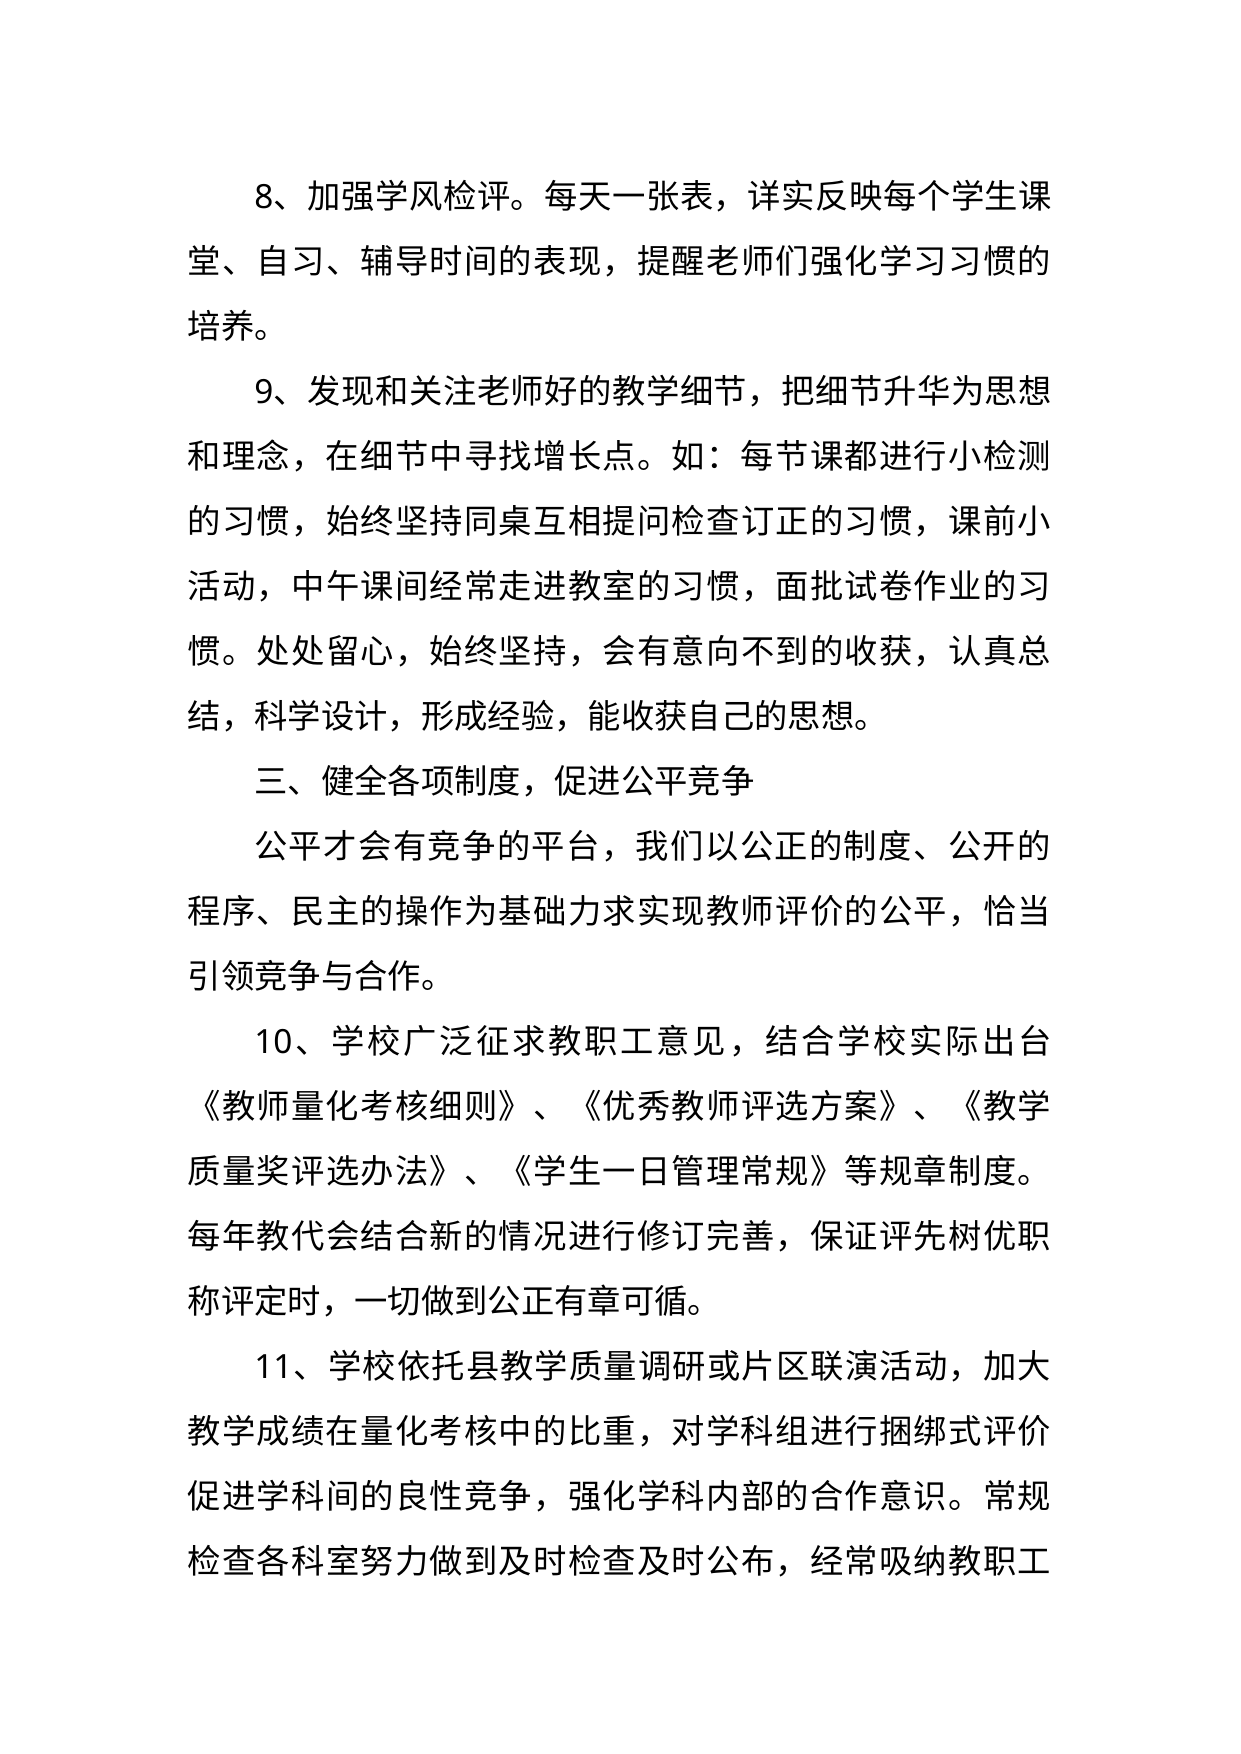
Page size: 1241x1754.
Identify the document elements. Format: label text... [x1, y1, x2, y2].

text 9、发现和关注老师好的教学细节，把细节升华为思想和理念，在细节中寻找增长点。如：每节课都进行小检测的习惯，始终坚持同桌互相提问检查订正的习惯，课前小活动，中午课间经常走进教室的习惯，面批试卷作业的习惯。处处留心，始终坚持，会有意向不到的收获，认真总结，科学设计，形成经验，能收获自己的思想。 [187, 357, 1053, 747]
text 公平才会有竞争的平台，我们以公正的制度、公开的程序、民主的操作为基础力求实现教师评价的公平，恰当引领竞争与合作。 [187, 812, 1053, 1007]
text 三、健全各项制度，促进公平竞争 [187, 747, 1053, 812]
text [187, 1332, 1053, 1592]
text 10、学校广泛征求教职工意见，结合学校实际出台《教师量化考核细则》、《优秀教师评选方案》、《教学质量奖评选办法》、《学生一日管理常规》等规章制度。每年教代会结合新的情况进行修订完善，保证评先树优职称评定时，一切做到公正有章可循。 [187, 1007, 1053, 1332]
text 8、加强学风检评。每天一张表，详实反映每个学生课堂、自习、辅导时间的表现，提醒老师们强化学习习惯的培养。 [187, 162, 1053, 357]
